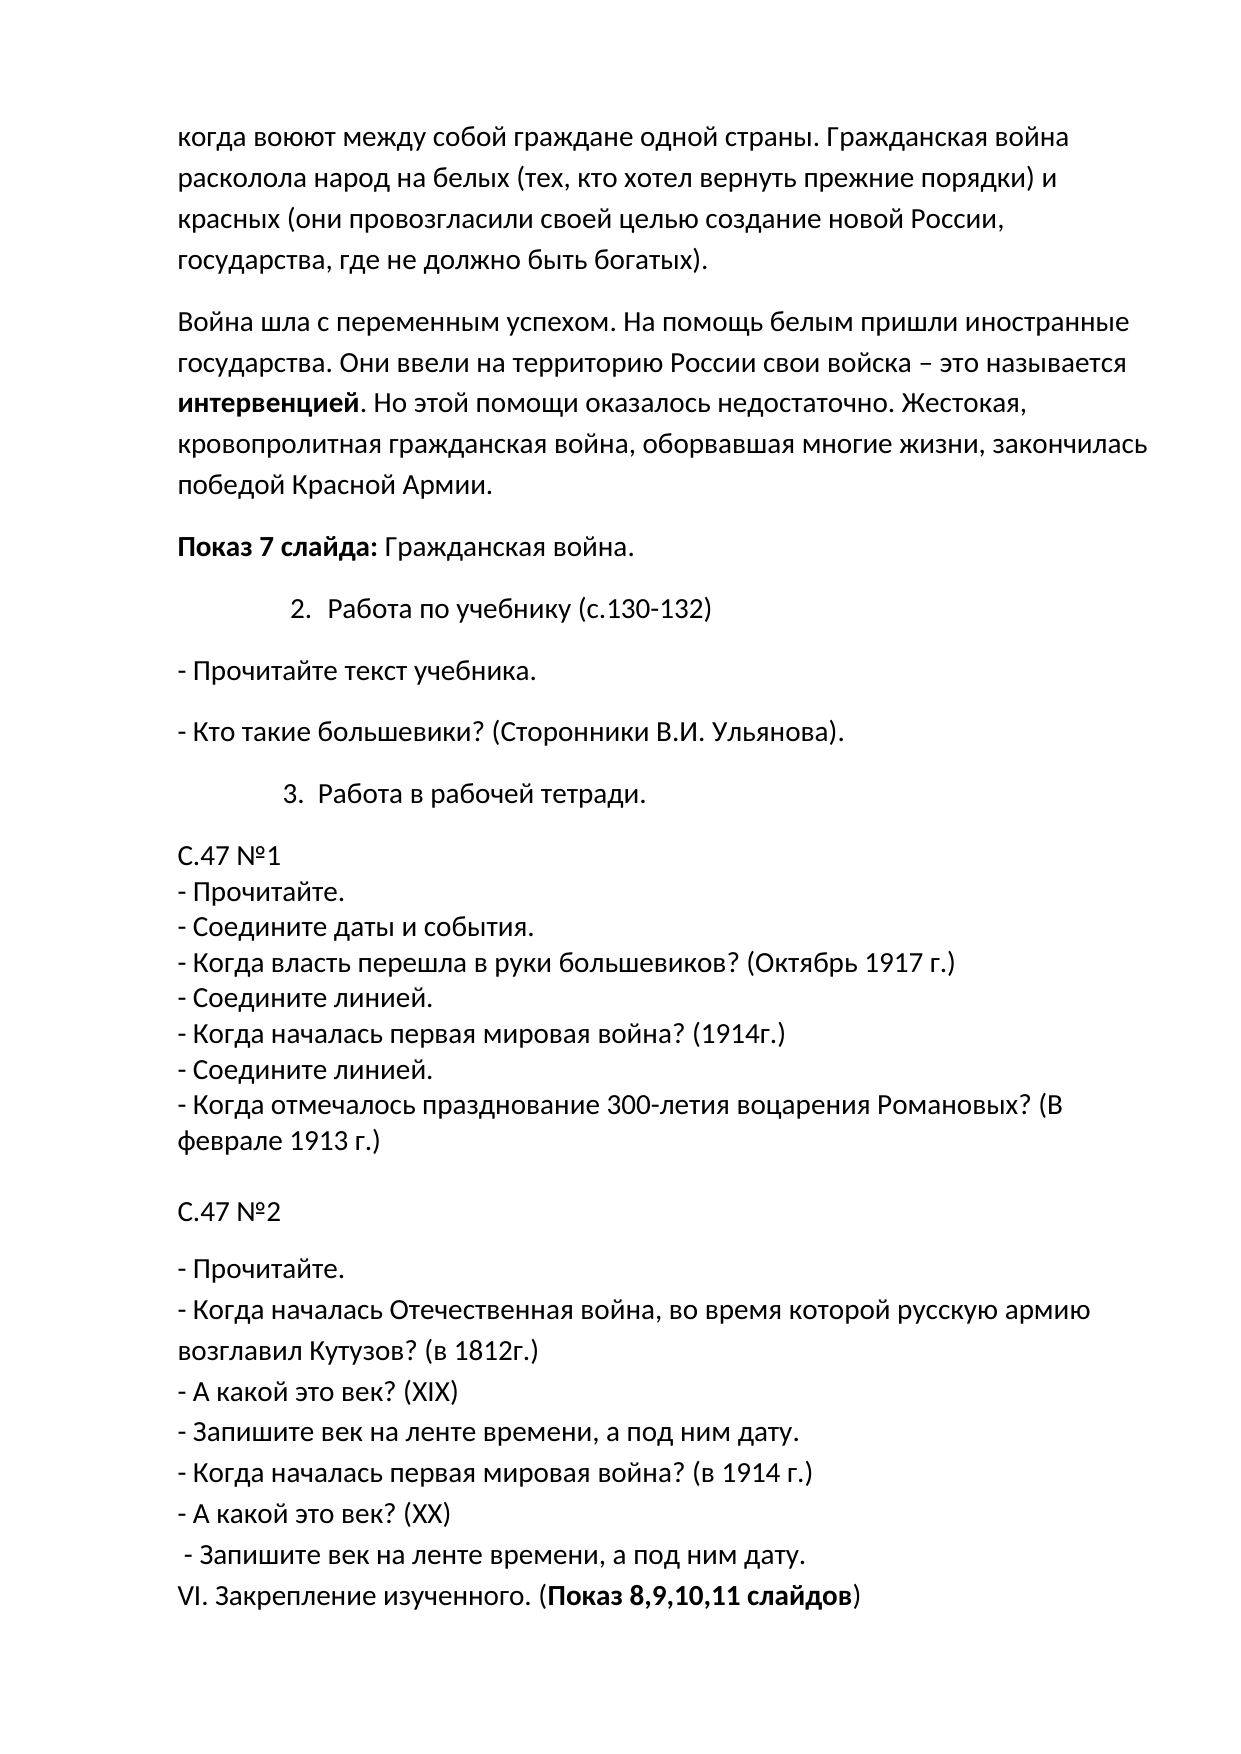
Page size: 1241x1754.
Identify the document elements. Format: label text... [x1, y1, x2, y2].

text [177, 118, 1152, 277]
text - Прочитайте текст учебника. [177, 652, 1152, 687]
text - Соедините даты и события. [177, 908, 1152, 944]
text 3. Работа в рабочей тетради. [177, 775, 1152, 811]
text - А какой это век? (XX) [177, 1495, 1152, 1531]
text - Запишите век на ленте времени, а под ним дату. [177, 1413, 1152, 1449]
text VI. Закрепление изученного. (Показ 8,9,10,11 слайдов) [177, 1577, 1152, 1613]
text - Соедините линией. [177, 1051, 1152, 1086]
text - Прочитайте. [177, 873, 1152, 908]
text - Когда началась первая мировая война? (в .) [177, 1454, 1152, 1490]
text - Когда отмечалось празднование 300-летия воцарения Романовых? (В феврале .) [177, 1086, 1152, 1158]
list Работа по учебнику (с.130-132) [290, 590, 1152, 626]
text - Соедините линией. [177, 979, 1152, 1015]
text Показ 7 слайда: Гражданская война. [177, 528, 1152, 564]
text Война шла с переменным успехом. На помощь белым пришли иностранные государства. Они ввели на территорию России свои войска – это называется интервенцией. Но этой помощи оказалось недостаточно. Жестокая, кровопролитная гражданская война, оборвавшая многие жизни, закончилась победой Красной Армии. [177, 303, 1152, 502]
text - А какой это век? (XIX) [177, 1373, 1152, 1408]
text - Когда началась первая мировая война? (1914г.) [177, 1015, 1152, 1051]
text - Когда власть перешла в руки большевиков? (Октябрь .) [177, 944, 1152, 979]
text С.47 №1 [177, 837, 1152, 873]
text С.47 №2 [177, 1193, 1152, 1229]
text - Запишите век на ленте времени, а под ним дату. [177, 1536, 1152, 1572]
text - Когда началась Отечественная война, во время которой русскую армию возглавил Кутузов? (в 1812г.) [177, 1291, 1152, 1367]
text - Кто такие большевики? (Сторонники В.И. Ульянова). [177, 713, 1152, 749]
text - Прочитайте. [177, 1250, 1152, 1285]
